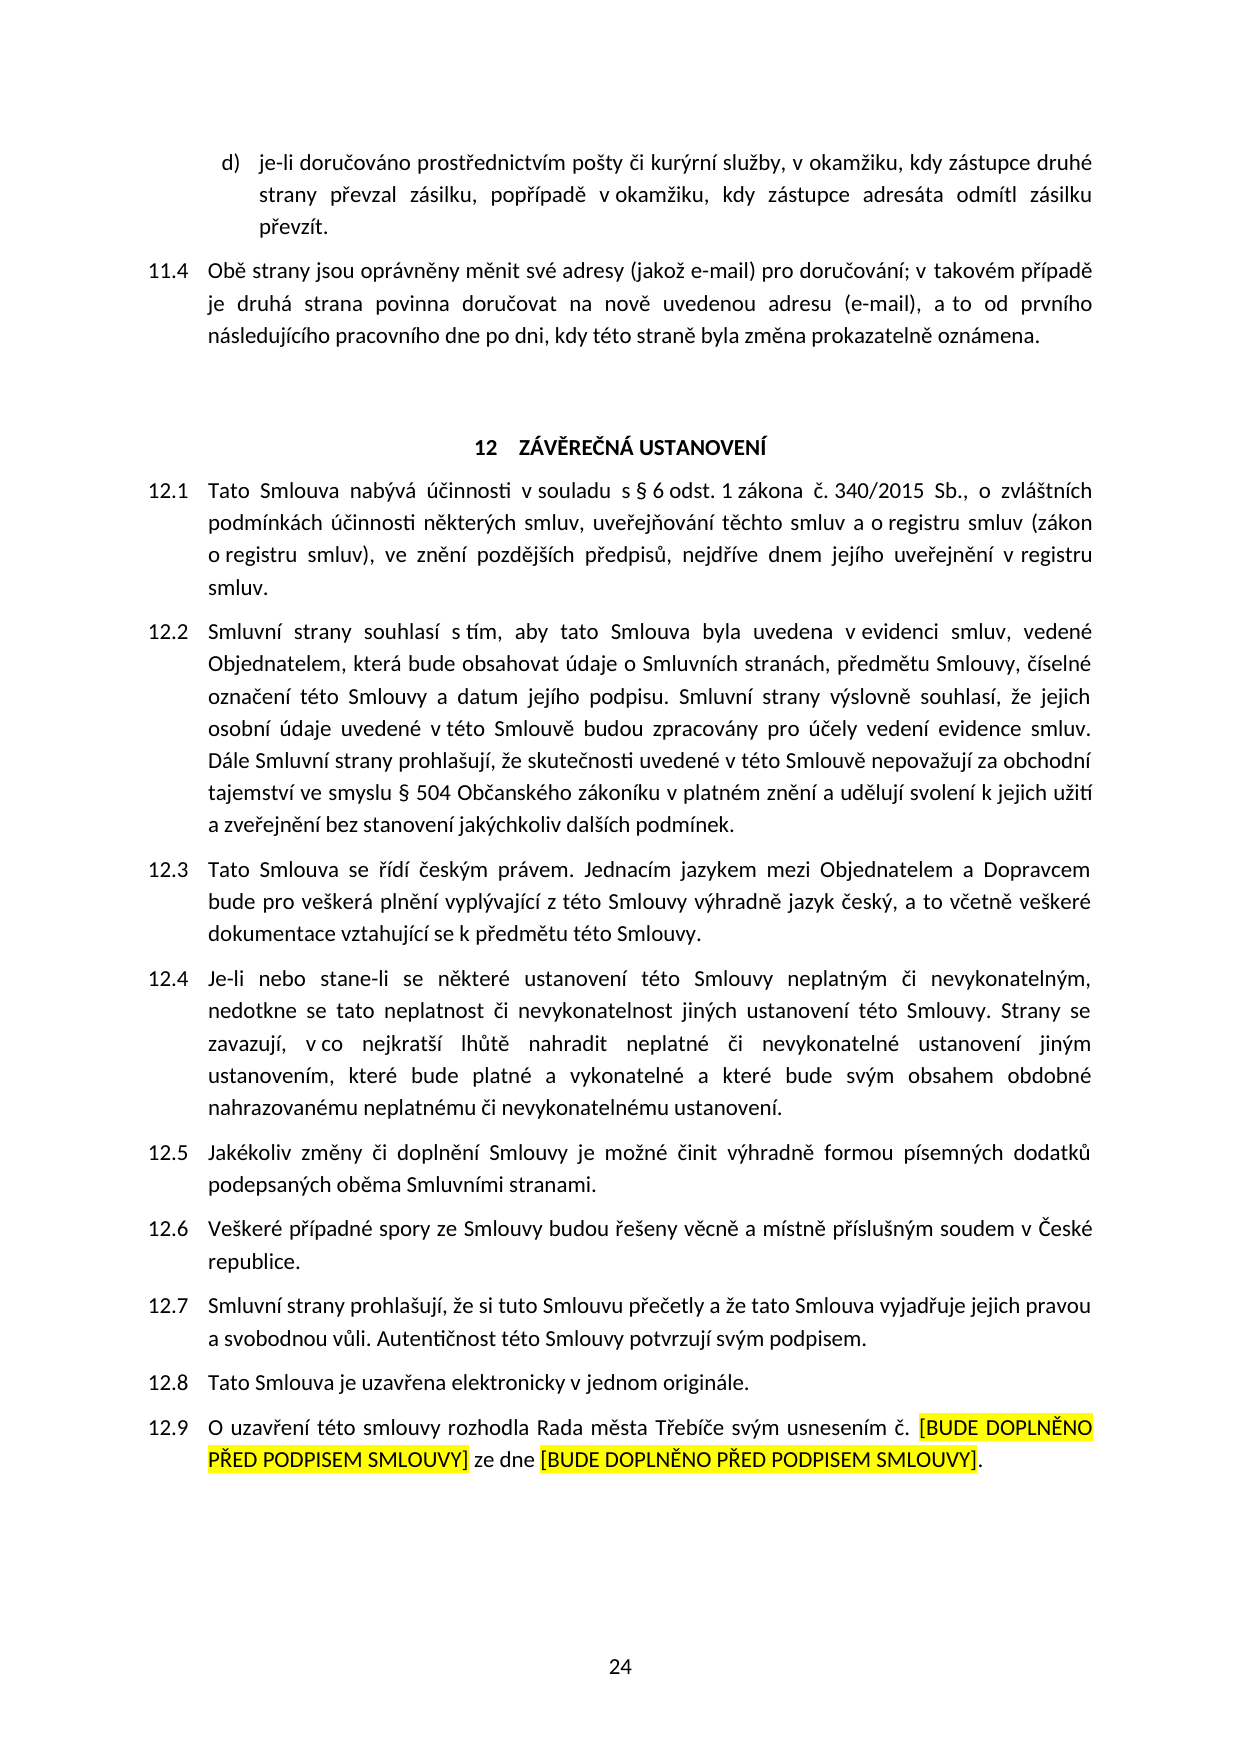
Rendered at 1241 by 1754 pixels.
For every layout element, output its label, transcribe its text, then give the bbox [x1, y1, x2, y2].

subtitle Tato Smlouva se řídí českým právem. Jednacím jazykem mezi Objednatelem a Dopravcem bude pro veškerá plnění vyplývající z této Smlouvy výhradně jazyk český, a to včetně veškeré dokumentace vztahující se k předmětu této Smlouvy. [148, 855, 1093, 948]
subtitle Tato Smlouva je uzavřena elektronicky v jednom originále. [148, 1368, 1093, 1396]
subtitle Obě strany jsou oprávněny měnit své adresy (jakož e-mail) pro doručování; v takovém případě je druhá strana povinna doručovat na nově uvedenou adresu (e-mail), a to od prvního následujícího pracovního dne po dni, kdy této straně byla změna prokazatelně oznámena. [148, 257, 1093, 349]
subtitle Závěrečná ustanovení [148, 433, 1093, 461]
subtitle je-li doručováno prostřednictvím pošty či kurýrní služby, v okamžiku, kdy zástupce druhé strany převzal zásilku, popřípadě v okamžiku, kdy zástupce adresáta odmítl zásilku převzít. [221, 148, 1093, 240]
subtitle Smluvní strany souhlasí s tím, aby tato Smlouva byla uvedena v evidenci smluv, vedené Objednatelem, která bude obsahovat údaje o Smluvních stranách, předmětu Smlouvy, číselné označení této Smlouvy a datum jejího podpisu. Smluvní strany výslovně souhlasí, že jejich osobní údaje uvedené v této Smlouvě budou zpracovány pro účely vedení evidence smluv. Dále Smluvní strany prohlašují, že skutečnosti uvedené v této Smlouvě nepovažují za obchodní tajemství ve smyslu § 504 Občanského zákoníku v platném znění a udělují svolení k jejich užití a zveřejnění bez stanovení jakýchkoliv dalších podmínek. [148, 617, 1093, 838]
subtitle Jakékoliv změny či doplnění Smlouvy je možné činit výhradně formou písemných dodatků podepsaných oběma Smluvními stranami. [148, 1138, 1093, 1198]
subtitle Je-li nebo stane-li se některé ustanovení této Smlouvy neplatným či nevykonatelným, nedotkne se tato neplatnost či nevykonatelnost jiných ustanovení této Smlouvy. Strany se zavazují, v co nejkratší lhůtě nahradit neplatné či nevykonatelné ustanovení jiným ustanovením, které bude platné a vykonatelné a které bude svým obsahem obdobné nahrazovanému neplatnému či nevykonatelnému ustanovení. [148, 964, 1093, 1121]
subtitle Veškeré případné spory ze Smlouvy budou řešeny věcně a místně příslušným soudem v České republice. [148, 1214, 1093, 1275]
subtitle Smluvní strany prohlašují, že si tuto Smlouvu přečetly a že tato Smlouva vyjadřuje jejich pravou a svobodnou vůli. Autentičnost této Smlouvy potvrzují svým podpisem. [148, 1291, 1093, 1352]
subtitle Tato Smlouva nabývá účinnosti v souladu s § 6 odst. 1 zákona č. 340/2015 Sb., o zvláštních podmínkách účinnosti některých smluv, uveřejňování těchto smluv a o registru smluv (zákon o registru smluv), ve znění pozdějších předpisů, nejdříve dnem jejího uveřejnění v registru smluv. [148, 476, 1093, 601]
subtitle O uzavření této smlouvy rozhodla Rada města Třebíče svým usnesením č. [BUDE DOPLNĚNO PŘED PODPISEM SMLOUVY] ze dne [BUDE DOPLNĚNO PŘED PODPISEM SMLOUVY]. [148, 1413, 1093, 1473]
